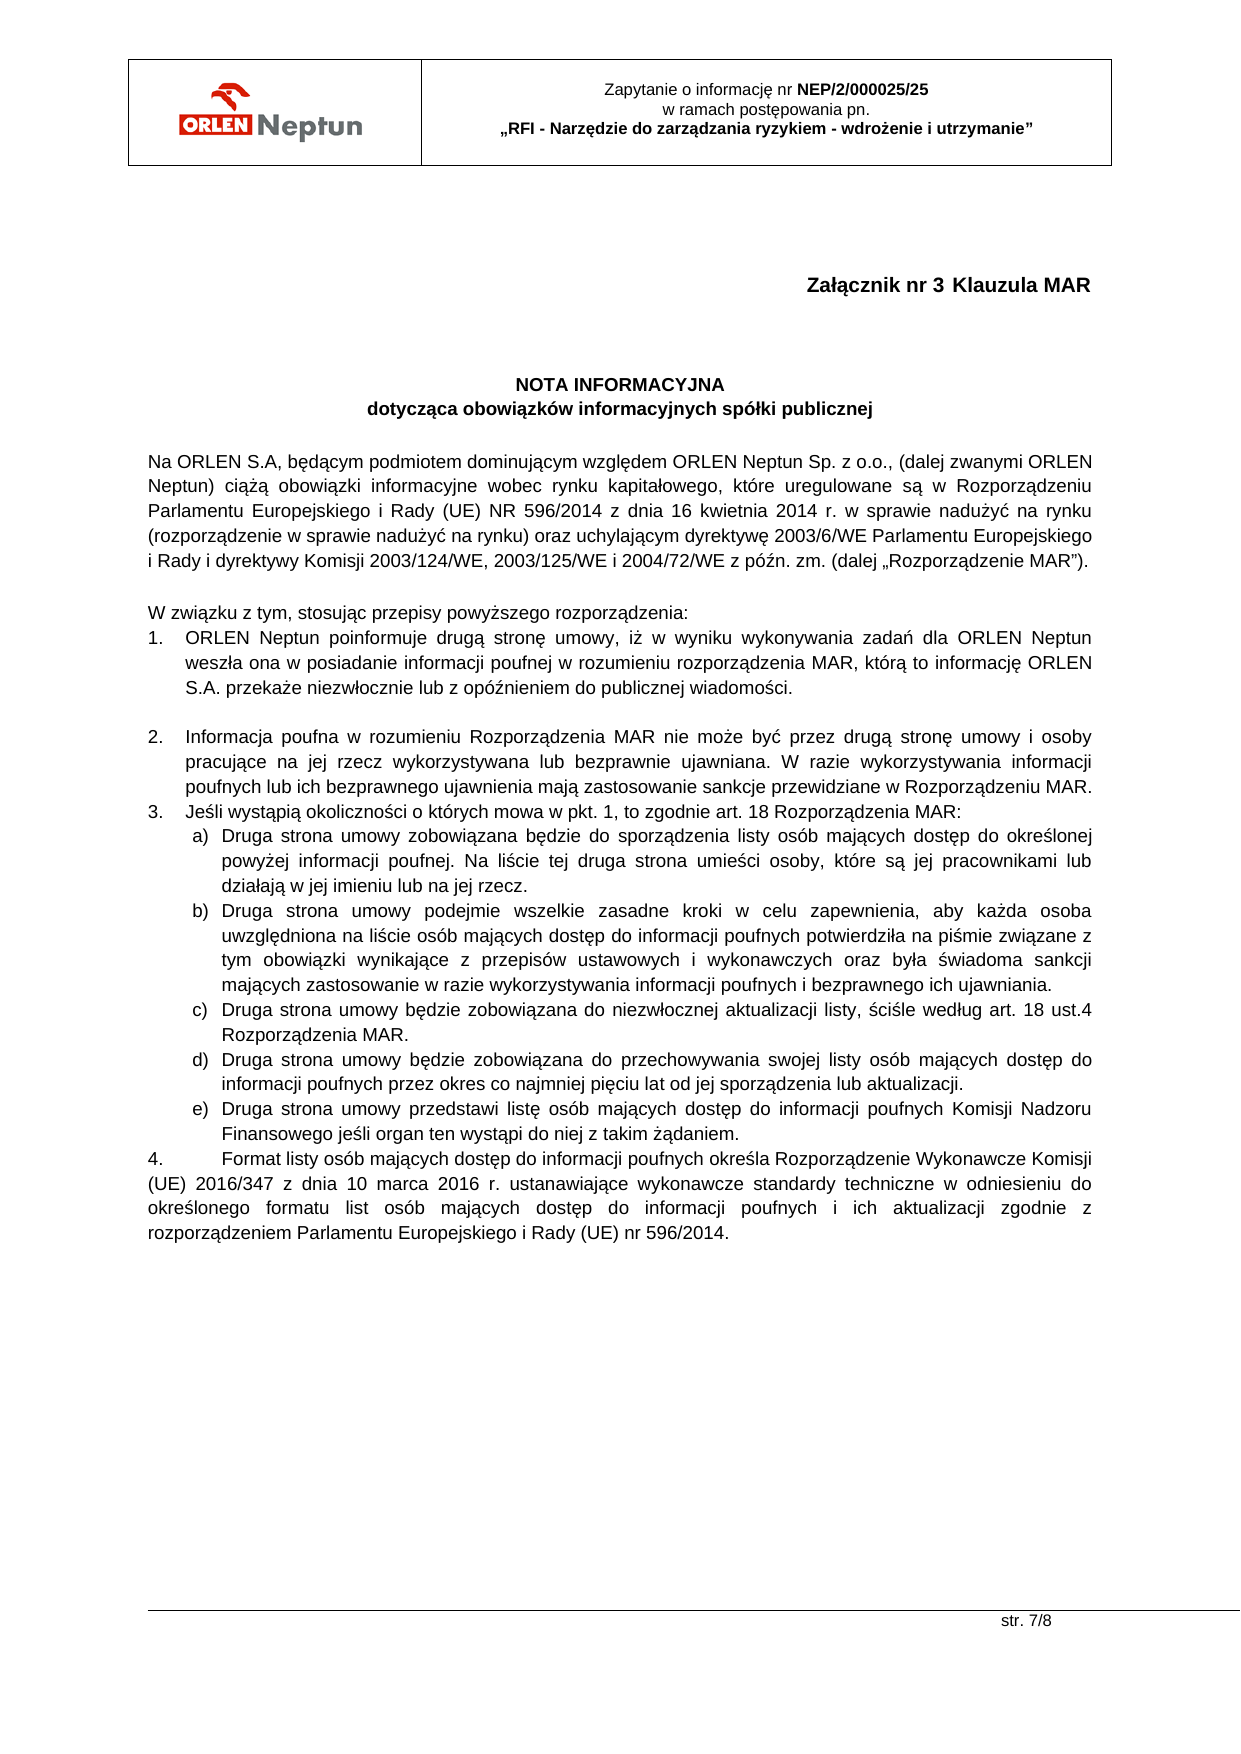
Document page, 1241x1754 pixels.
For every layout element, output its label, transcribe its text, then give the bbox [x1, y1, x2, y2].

list Druga strona umowy będzie zobowiązana do przechowywania swojej listy osób mających dostęp do informacji poufnych przez okres co najmniej pięciu lat od jej sporządzenia lub aktualizacji. [192, 1048, 1093, 1095]
text dotycząca obowiązków informacyjnych spółki publicznej [148, 398, 1093, 420]
list Druga strona umowy zobowiązana będzie do sporządzenia listy osób mających dostęp do określonej powyżej informacji poufnej. Na liście tej druga strona umieści osoby, które są jej pracownikami lub działają w jej imieniu lub na jej rzecz. [192, 825, 1093, 896]
text Na ORLEN S.A, będącym podmiotem dominującym względem ORLEN Neptun Sp. z o.o., (dalej zwanymi ORLEN Neptun) ciążą obowiązki informacyjne wobec rynku kapitałowego, które uregulowane są w Rozporządzeniu Parlamentu Europejskiego i Rady (UE) NR 596/2014 z dnia 16 kwietnia 2014 r. w sprawie nadużyć na rynku (rozporządzenie w sprawie nadużyć na rynku) oraz uchylającym dyrektywę 2003/6/WE Parlamentu Europejskiego i Rady i dyrektywy Komisji 2003/124/WE, 2003/125/WE i 2004/72/WE z późn. zm. (dalej „Rozporządzenie MAR”). [148, 451, 1093, 571]
text Załącznik nr 3 Klauzula MAR [148, 272, 1093, 296]
picture [163, 66, 387, 153]
list Druga strona umowy przedstawi listę osób mających dostęp do informacji poufnych Komisji Nadzoru Finansowego jeśli organ ten wystąpi do niej z takim żądaniem. [192, 1098, 1093, 1144]
text 4. Format listy osób mających dostęp do informacji poufnych określa Rozporządzenie Wykonawcze Komisji (UE) 2016/347 z dnia 10 marca 2016 r. ustanawiające wykonawcze standardy techniczne w odniesieniu do określonego formatu list osób mających dostęp do informacji poufnych i ich aktualizacji zgodnie z rozporządzeniem Parlamentu Europejskiego i Rady (UE) nr 596/2014. [148, 1147, 1093, 1243]
list ORLEN Neptun poinformuje drugą stronę umowy, iż w wyniku wykonywania zadań dla ORLEN Neptun weszła ona w posiadanie informacji poufnej w rozumieniu rozporządzenia MAR, którą to informację ORLEN S.A. przekaże niezwłocznie lub z opóźnieniem do publicznej wiadomości. [148, 627, 1093, 698]
list Informacja poufna w rozumieniu Rozporządzenia MAR nie może być przez drugą stronę umowy i osoby pracujące na jej rzecz wykorzystywana lub bezprawnie ujawniana. W razie wykorzystywania informacji poufnych lub ich bezprawnego ujawnienia mają zastosowanie sankcje przewidziane w Rozporządzeniu MAR. [148, 726, 1093, 797]
text W związku z tym, stosując przepisy powyższego rozporządzenia: [148, 602, 1093, 624]
list Druga strona umowy podejmie wszelkie zasadne kroki w celu zapewnienia, aby każda osoba uwzględniona na liście osób mających dostęp do informacji poufnych potwierdziła na piśmie związane z tym obowiązki wynikające z przepisów ustawowych i wykonawczych oraz była świadoma sankcji mających zastosowanie w razie wykorzystywania informacji poufnych i bezprawnego ich ujawniania. [192, 899, 1093, 996]
list Jeśli wystąpią okoliczności o których mowa w pkt. 1, to zgodnie art. 18 Rozporządzenia MAR: [148, 800, 1093, 822]
list Druga strona umowy będzie zobowiązana do niezwłocznej aktualizacji listy, ściśle według art. 18 ust.4 Rozporządzenia MAR. [192, 999, 1093, 1045]
text NOTA INFORMACYJNA [148, 373, 1093, 395]
